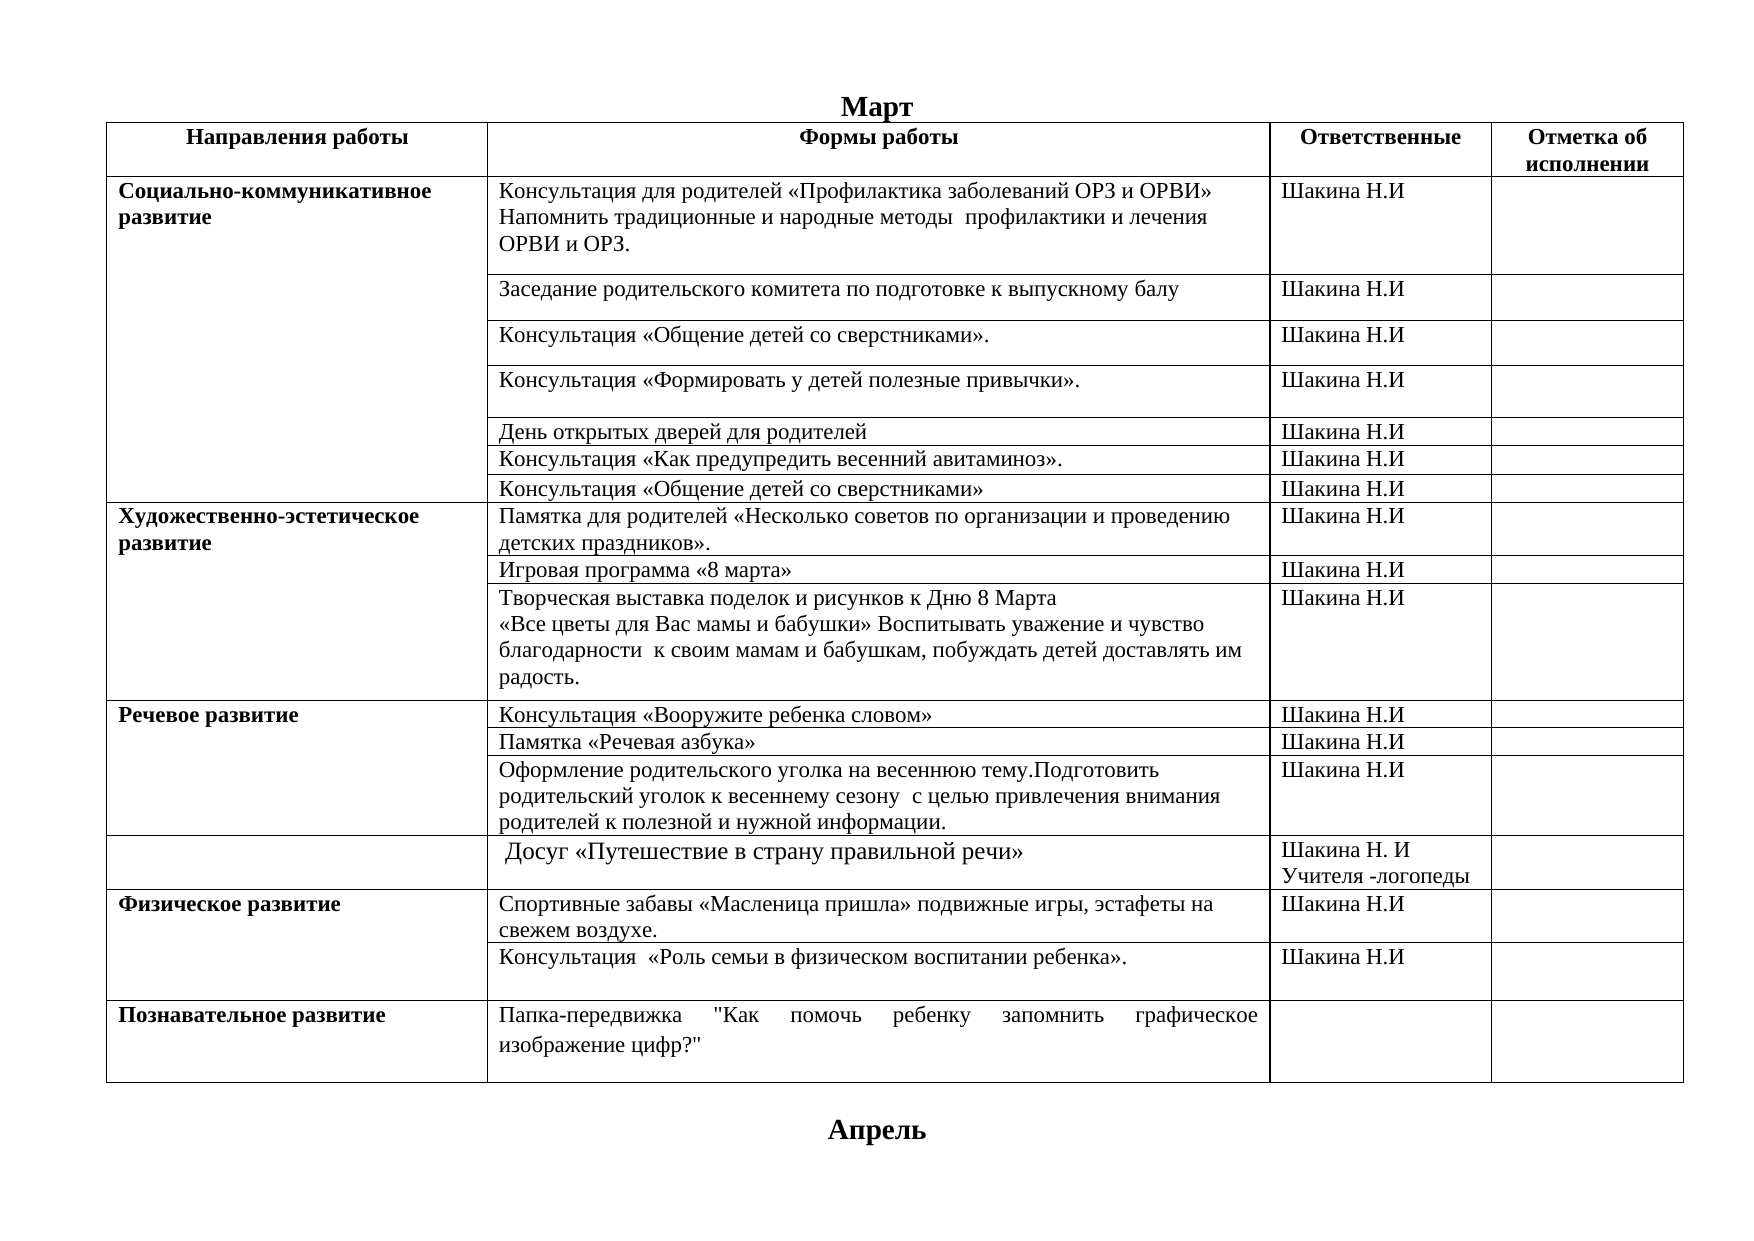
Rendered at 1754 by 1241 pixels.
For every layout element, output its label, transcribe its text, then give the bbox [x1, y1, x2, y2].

table_cell [1492, 503, 1683, 555]
table_cell [1492, 584, 1683, 700]
table_cell Шакина Н.И [1271, 890, 1491, 942]
table_cell [1492, 475, 1683, 502]
table_cell Шакина Н.И [1271, 556, 1491, 583]
table_cell Шакина Н.И [1271, 584, 1491, 700]
table_cell [1492, 275, 1683, 320]
text Апрель [118, 1112, 1636, 1146]
table_header Отметка об исполнении [1492, 123, 1683, 176]
table_cell Консультация «Формировать у детей полезные привычки». [488, 366, 1269, 417]
table_cell [1271, 1001, 1491, 1082]
table_cell Памятка «Речевая азбука» [488, 728, 1269, 755]
table_cell [1492, 836, 1683, 888]
table_cell Папка-передвижка "Как помочь ребенку запомнить графическое изображение цифр?" [488, 1001, 1269, 1082]
table_cell [1492, 366, 1683, 417]
table_cell Речевое развитие [107, 701, 487, 835]
table_cell Заседание родительского комитета по подготовке к выпускному балу [488, 275, 1269, 320]
table_cell Досуг «Путешествие в страну правильной речи» [488, 836, 1269, 888]
table_header Направления работы [107, 123, 487, 176]
table_cell День открытых дверей для родителей [488, 418, 1269, 444]
table_cell Социально-коммуникативное развитие [107, 177, 487, 502]
table_cell [1492, 943, 1683, 1000]
table_cell Шакина Н.И [1271, 275, 1491, 320]
table_cell Творческая выставка поделок и рисунков к Дню 8 Марта «Все цветы для Вас мамы и бабушки» Воспитывать уважение и чувство благодарности к своим мамам и бабушкам, побуждать детей доставлять им радость. [488, 584, 1269, 700]
table_cell Шакина Н.И [1271, 728, 1491, 755]
table_cell [1492, 701, 1683, 727]
table_cell Консультация для родителей «Профилактика заболеваний ОРЗ и ОРВИ» Напомнить традиционные и народные методы профилактики и лечения ОРВИ и ОРЗ. [488, 177, 1269, 274]
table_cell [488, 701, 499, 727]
table_cell [1492, 321, 1683, 365]
table_cell Консультация «Как предупредить весенний авитаминоз». [488, 446, 1269, 474]
table_cell Шакина Н.И [1271, 321, 1491, 365]
table_cell Шакина Н.И [1271, 418, 1491, 444]
table_cell Художественно-эстетическое развитие [107, 503, 487, 700]
table_cell Консультация «Общение детей со сверстниками» [488, 475, 1269, 502]
table_cell Шакина Н.И [1271, 177, 1491, 274]
table_cell [1492, 890, 1683, 942]
table_cell Игровая программа «8 марта» [488, 556, 1269, 583]
table_cell Шакина Н.И [1271, 475, 1491, 502]
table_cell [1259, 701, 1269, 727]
table_cell [1492, 756, 1683, 835]
table_cell [1492, 177, 1683, 274]
table_cell Познавательное развитие [107, 1001, 487, 1082]
table_cell [1492, 418, 1683, 444]
table_header Формы работы [488, 123, 1269, 176]
table_cell [107, 836, 487, 888]
table_cell [1492, 556, 1683, 583]
table_cell [1492, 1001, 1683, 1082]
table_header Ответственные [1271, 123, 1491, 176]
table_cell Шакина Н.И [1271, 756, 1491, 835]
table_cell Шакина Н.И [1271, 446, 1491, 474]
table_cell [1492, 728, 1683, 755]
table_cell [1492, 446, 1683, 474]
table_cell Оформление родительского уголка на весеннюю тему.Подготовить родительский уголок к весеннему сезону с целью привлечения внимания родителей к полезной и нужной информации. [488, 756, 1269, 835]
table_cell Шакина Н.И [1271, 503, 1491, 555]
table_cell Консультация «Общение детей со сверстниками». [488, 321, 1269, 365]
table_cell Консультация «Роль семьи в физическом воспитании ребенка». [488, 943, 1269, 1000]
table_cell Шакина Н.И [1271, 943, 1491, 1000]
table_cell Шакина Н. И Учителя -логопеды [1271, 836, 1491, 888]
table_cell Спортивные забавы «Масленица пришла» подвижные игры, эстафеты на свежем воздухе. [488, 890, 1269, 942]
table_cell Шакина Н.И [1271, 366, 1491, 417]
table_cell Шакина Н.И [1271, 701, 1491, 727]
table_cell Физическое развитие [107, 890, 487, 1000]
table_cell Памятка для родителей «Несколько советов по организации и проведению детских праздников». [488, 503, 1269, 555]
text Март [118, 89, 1636, 122]
